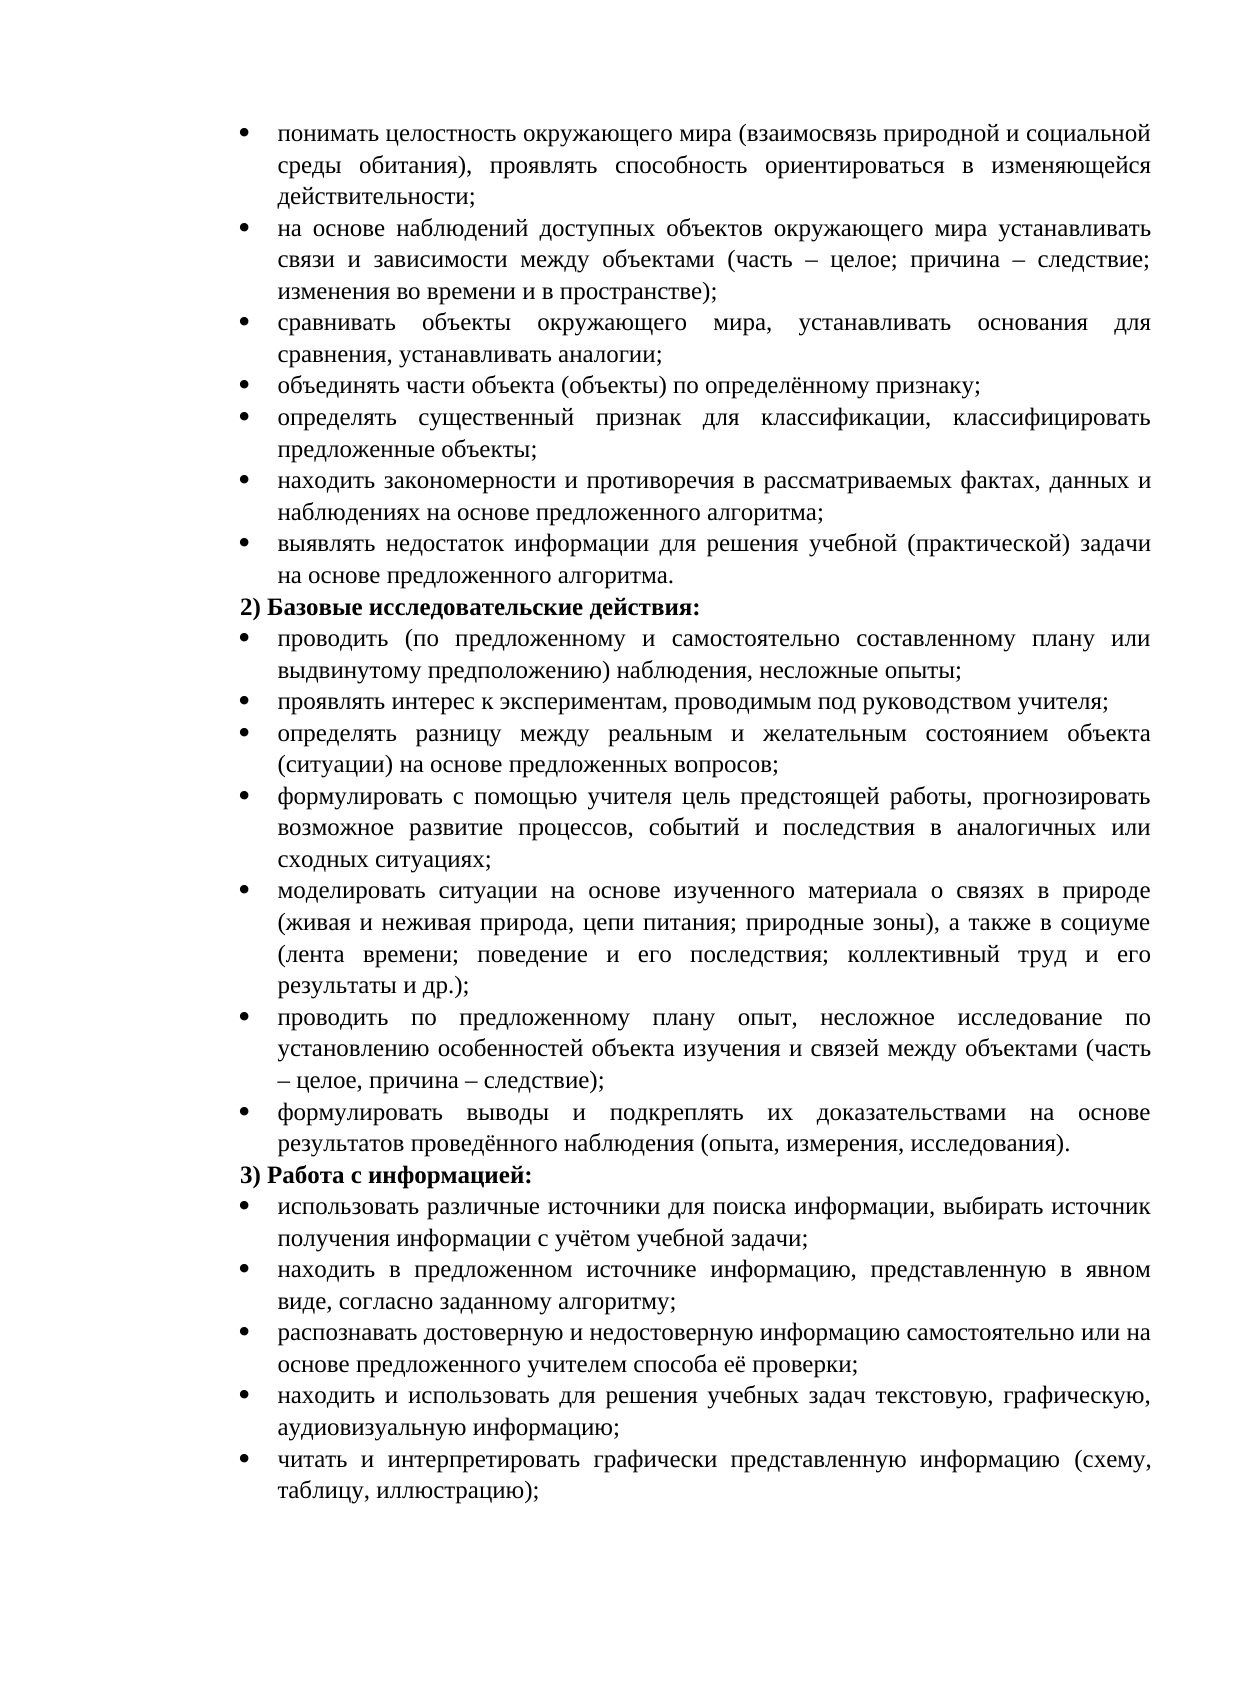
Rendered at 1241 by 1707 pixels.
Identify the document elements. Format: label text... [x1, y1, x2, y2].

list распознавать достоверную и недостоверную информацию самостоятельно или на основе предложенного учителем способа её проверки; [240, 1317, 1152, 1378]
list использовать различные источники для поиска информации, выбирать источник получения информации с учётом учебной задачи; [240, 1191, 1152, 1252]
list сравнивать объекты окружающего мира, устанавливать основания для сравнения, устанавливать аналогии; [240, 307, 1152, 368]
list объединять части объекта (объекты) по определённому признаку; [240, 371, 1152, 399]
text 3) Работа с информацией: [177, 1160, 1152, 1188]
list проводить (по предложенному и самостоятельно составленному плану или выдвинутому предположению) наблюдения, несложные опыты; [240, 623, 1152, 683]
list моделировать ситуации на основе изученного материала о связях в природе (живая и неживая природа, цепи питания; природные зоны), а также в социуме (лента времени; поведение и его последствия; коллективный труд и его результаты и др.); [240, 876, 1152, 999]
text 2) Базовые исследовательские действия: [177, 592, 1152, 620]
list находить и использовать для решения учебных задач текстовую, графическую, аудиовизуальную информацию; [240, 1381, 1152, 1441]
list находить в предложенном источнике информацию, представленную в явном виде, согласно заданному алгоритму; [240, 1254, 1152, 1315]
list находить закономерности и противоречия в рассматриваемых фактах, данных и наблюдениях на основе предложенного алгоритма; [240, 465, 1152, 526]
list проводить по предложенному плану опыт, несложное исследование по установлению особенностей объекта изучения и связей между объектами (часть – целое, причина – следствие); [240, 1002, 1152, 1094]
list выявлять недостаток информации для решения учебной (практической) задачи на основе предложенного алгоритма. [240, 528, 1152, 589]
list читать и интерпретировать графически представленную информацию (схему, таблицу, иллюстрацию); [240, 1444, 1152, 1504]
list проявлять интерес к экспериментам, проводимым под руководством учителя; [240, 686, 1152, 715]
list определять разницу между реальным и желательным состоянием объекта (ситуации) на основе предложенных вопросов; [240, 718, 1152, 778]
list формулировать выводы и подкреплять их доказательствами на основе результатов проведённого наблюдения (опыта, измерения, исследования). [240, 1097, 1152, 1157]
list понимать целостность окружающего мира (взаимосвязь природной и социальной среды обитания), проявлять способность ориентироваться в изменяющейся действительности; [240, 118, 1152, 210]
list на основе наблюдений доступных объектов окружающего мира устанавливать связи и зависимости между объектами (часть – целое; причина – следствие; изменения во времени и в пространстве); [240, 213, 1152, 305]
list определять существенный признак для классификации, классифицировать предложенные объекты; [240, 402, 1152, 462]
list формулировать с помощью учителя цель предстоящей работы, прогнозировать возможное развитие процессов, событий и последствия в аналогичных или сходных ситуациях; [240, 781, 1152, 873]
